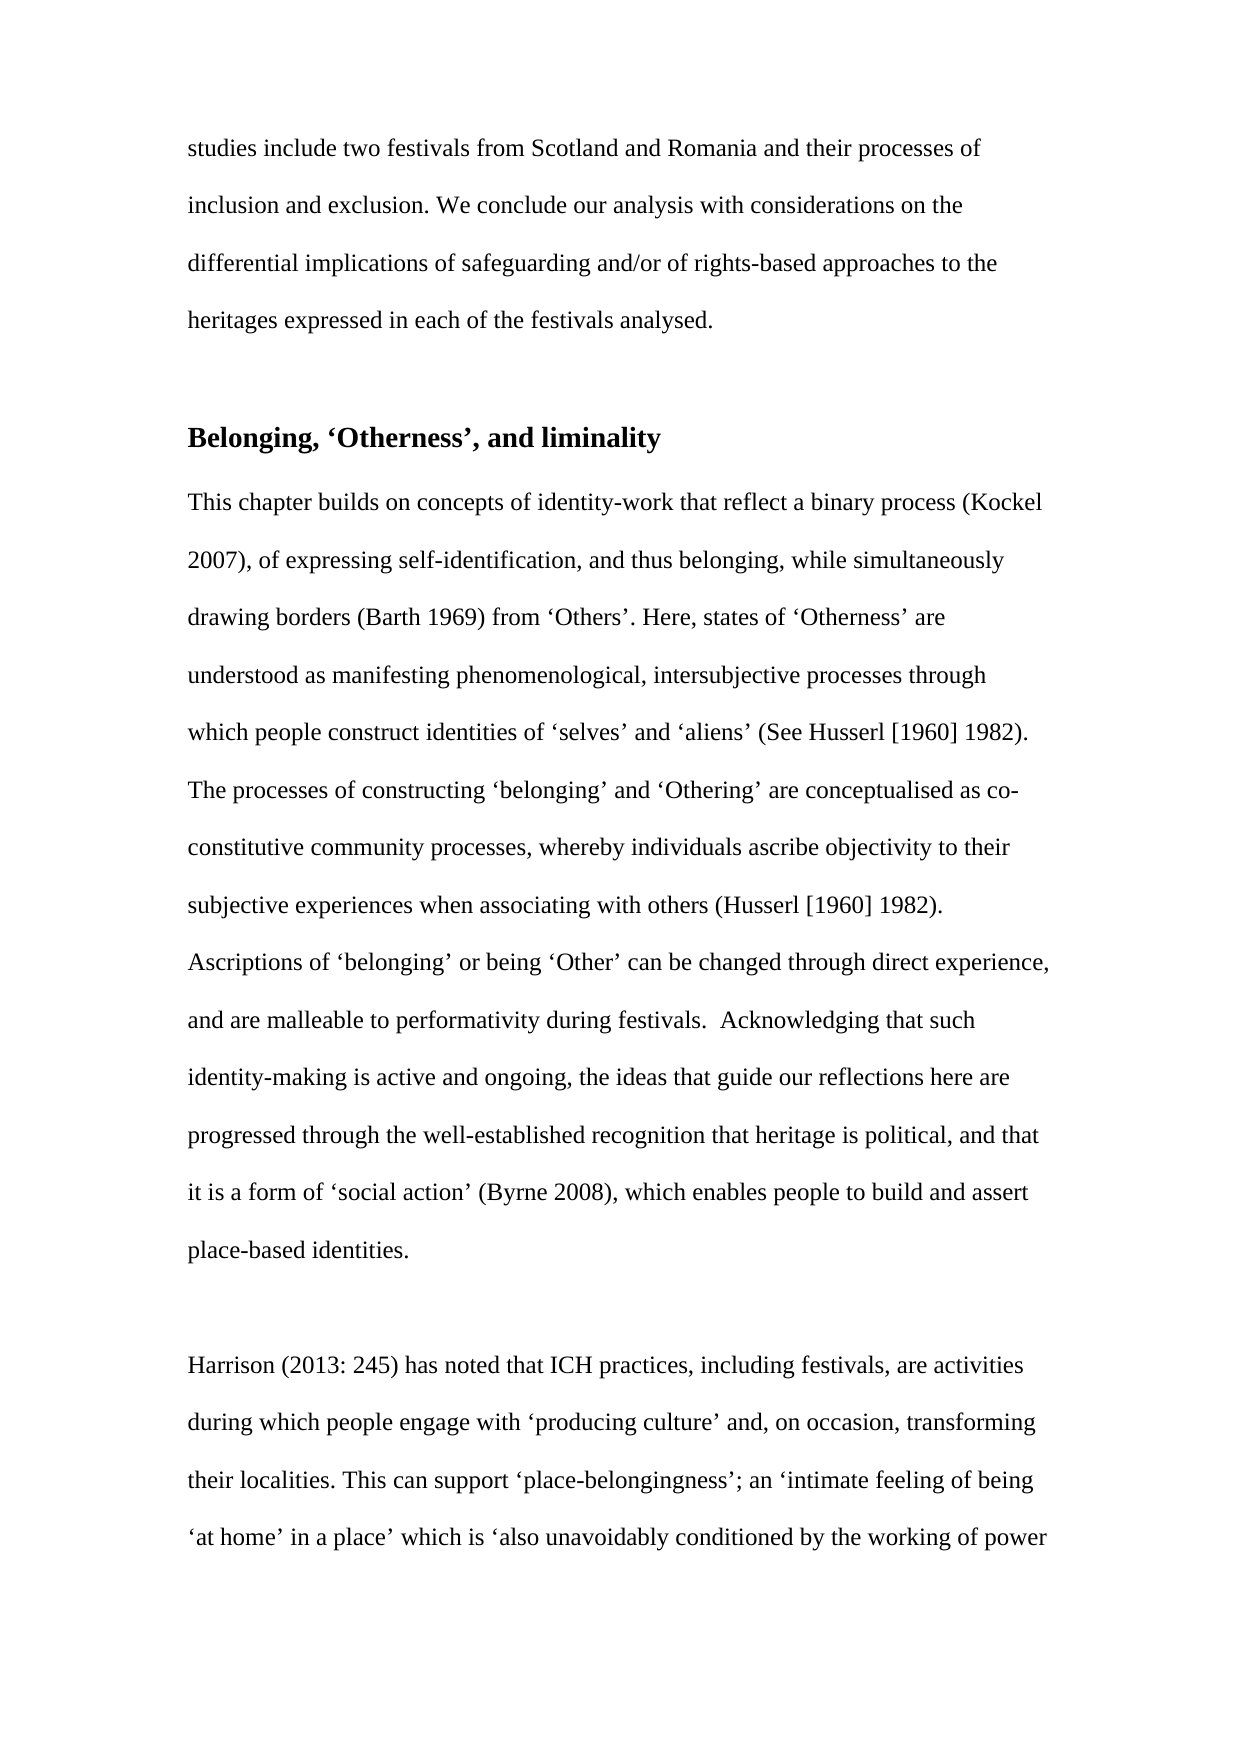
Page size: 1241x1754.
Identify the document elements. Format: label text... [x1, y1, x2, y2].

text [187, 1350, 1053, 1551]
text Belonging, ‘Otherness’, and liminality [187, 420, 1053, 454]
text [187, 133, 1053, 334]
text This chapter builds on concepts of identity-work that reflect a binary process (Kockel 2007), of expressing self-identification, and thus belonging, while simultaneously drawing borders (Barth 1969) from ‘Others’. Here, states of ‘Otherness’ are understood as manifesting phenomenological, intersubjective processes through which people construct identities of ‘selves’ and ‘aliens’ (See Husserl [1960] 1982). The processes of constructing ‘belonging’ and ‘Othering’ are conceptualised as co-constitutive community processes, whereby individuals ascribe objectivity to their subjective experiences when associating with others (Husserl [1960] 1982). Ascriptions of ‘belonging’ or being ‘Other’ can be changed through direct experience, and are malleable to performativity during festivals. Acknowledging that such identity-making is active and ongoing, the ideas that guide our reflections here are progressed through the well-established recognition that heritage is political, and that it is a form of ‘social action’ (Byrne 2008), which enables people to build and assert place-based identities. [187, 487, 1053, 1264]
